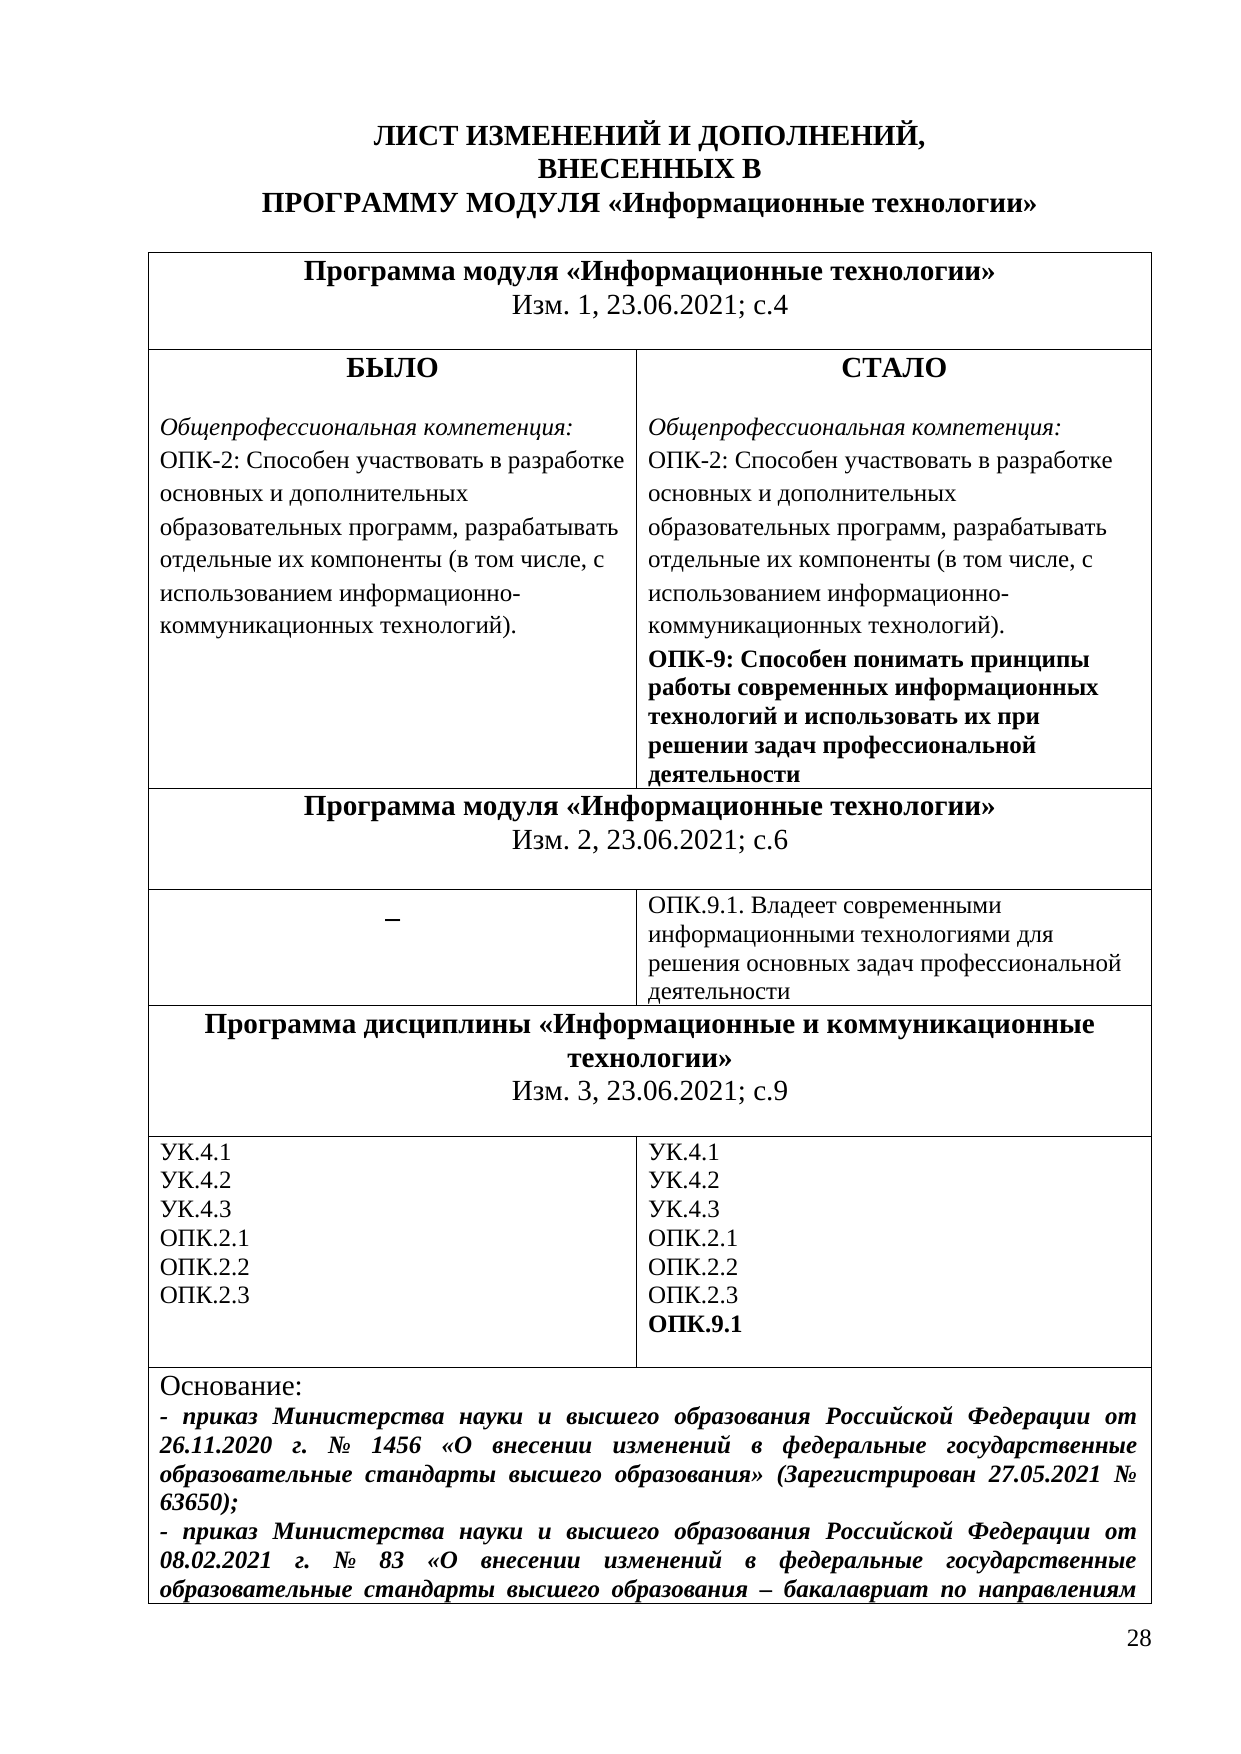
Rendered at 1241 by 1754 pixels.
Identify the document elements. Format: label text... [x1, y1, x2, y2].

table_cell Программа модуля «Информационные технологии» Изм. 2, 23.06.2021; с.6 [149, 789, 1151, 889]
table_cell БЫЛО Общепрофессиональная компетенция: ОПК-2: Способен участвовать в разработке основных и дополнительных образовательных программ, разрабатывать отдельные их компоненты (в том числе, с использованием информационно-коммуникационных технологий). [149, 350, 636, 787]
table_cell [149, 1368, 1151, 1602]
text ЛИСТ ИЗМЕНЕНИЙ И ДОПОЛНЕНИЙ, [148, 118, 1152, 152]
text ПРОГРАММУ МОДУЛЯ «Информационные технологии» [148, 185, 1152, 219]
table_cell УК.4.1 УК.4.2 УК.4.3 ОПК.2.1 ОПК.2.2 ОПК.2.3 ОПК.9.1 [637, 1137, 1151, 1367]
text ВНЕСЕННЫХ В [148, 152, 1152, 185]
table_cell УК.4.1 УК.4.2 УК.4.3 ОПК.2.1 ОПК.2.2 ОПК.2.3 [149, 1137, 636, 1367]
table_cell Программа дисциплины «Информационные и коммуникационные технологии» Изм. 3, 23.06.2021; с.9 [149, 1006, 1151, 1136]
table_cell ОПК.9.1. Владеет современными информационными технологиями для решения основных задач профессиональной деятельности [637, 890, 1151, 1005]
table_cell _ [149, 890, 636, 1005]
table_header Программа модуля «Информационные технологии» Изм. 1, 23.06.2021; с.4 [149, 253, 1151, 349]
table_cell СТАЛО Общепрофессиональная компетенция: ОПК-2: Способен участвовать в разработке основных и дополнительных образовательных программ, разрабатывать отдельные их компоненты (в том числе, с использованием информационно-коммуникационных технологий). ОПК-9: Способен понимать принципы работы современных информационных технологий и использовать их при решении задач профессиональной деятельности [637, 350, 1151, 787]
